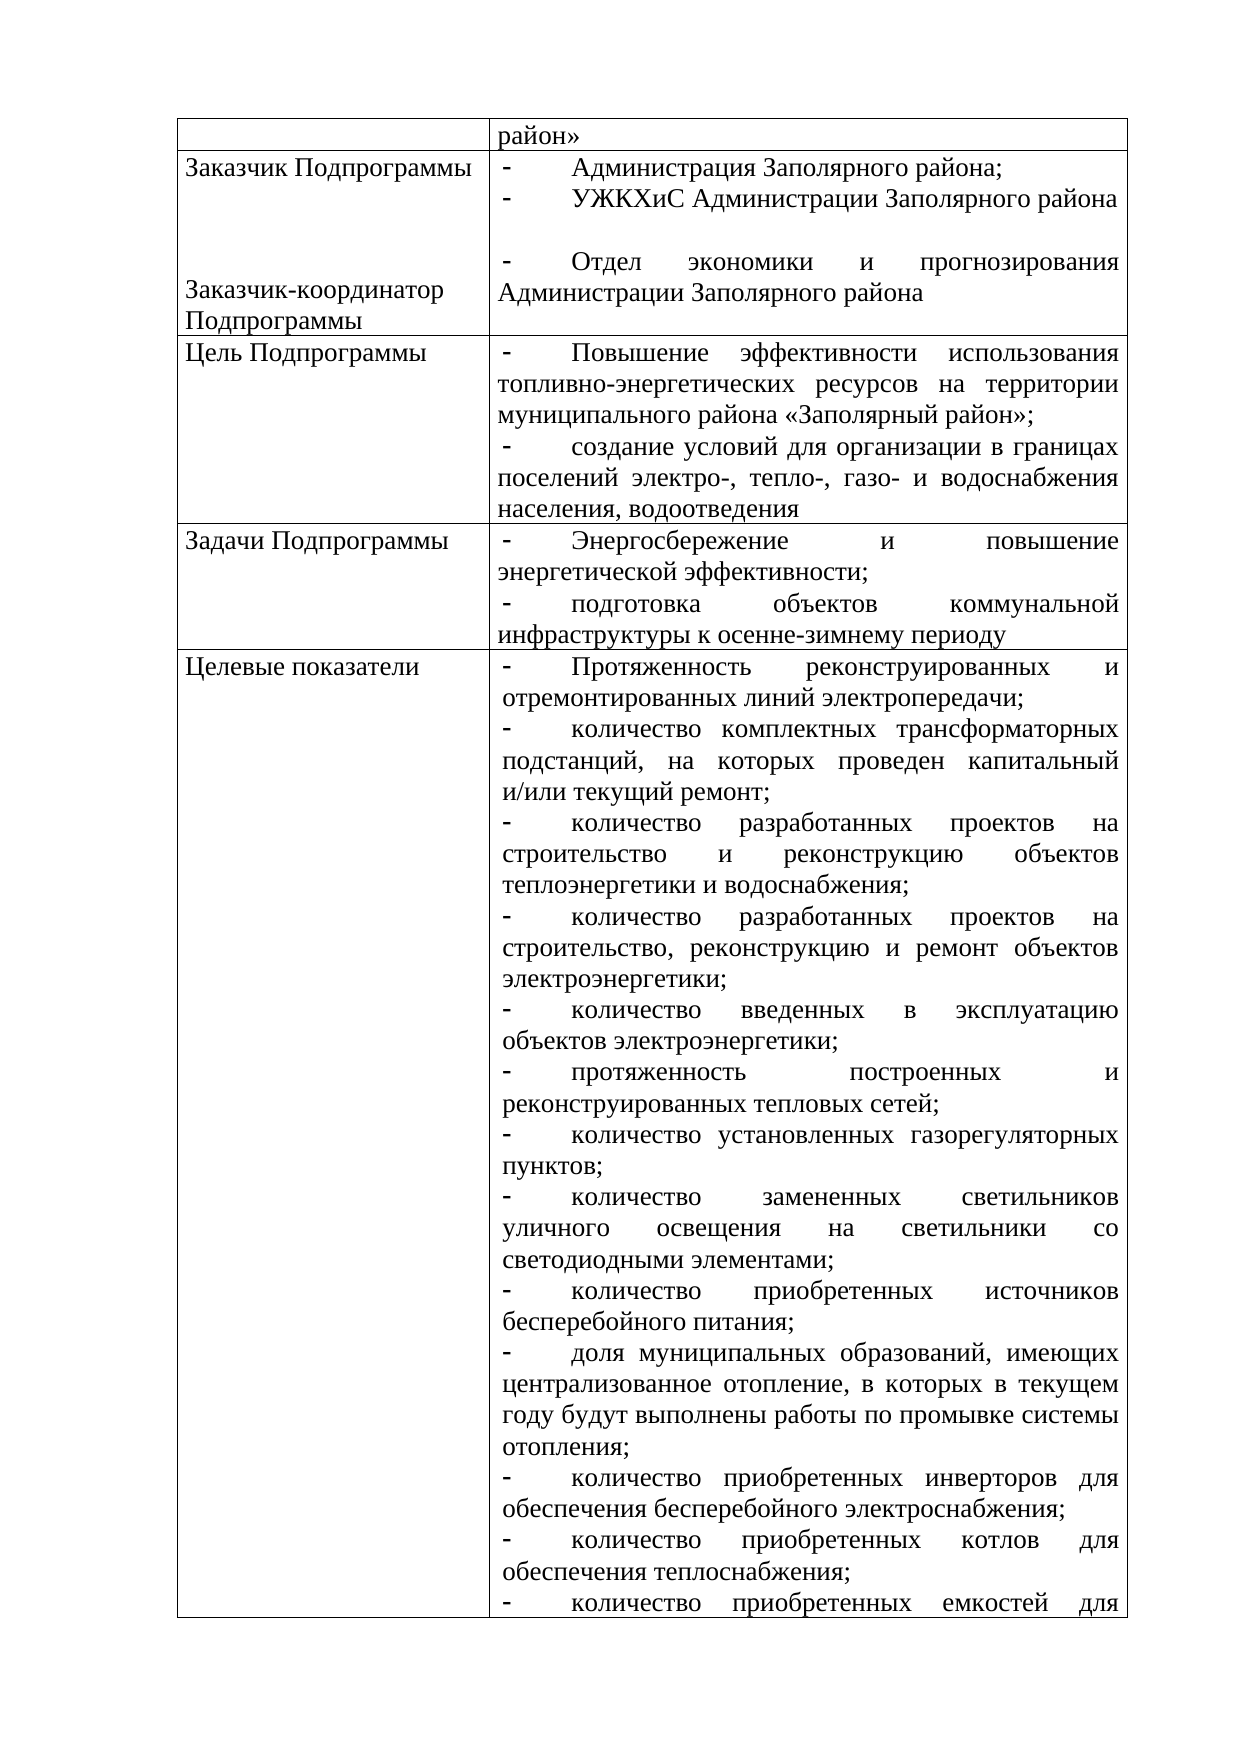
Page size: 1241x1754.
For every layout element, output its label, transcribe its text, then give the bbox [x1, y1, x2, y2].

table_cell Энергосбережение и повышение энергетической эффективности; подготовка объектов коммунальной инфраструктуры к осенне-зимнему периоду [490, 524, 1127, 649]
table_cell Цель Подпрограммы [178, 336, 489, 523]
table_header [178, 119, 489, 150]
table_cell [490, 650, 1127, 1617]
table_cell Задачи Подпрограммы [178, 524, 489, 649]
table_cell Администрация Заполярного района; УЖКХиС Администрации Заполярного района Отдел экономики и прогнозирования Администрации Заполярного района [490, 151, 1127, 335]
table_cell Заказчик Подпрограммы Заказчик-координатор Подпрограммы [178, 151, 489, 335]
table_cell Повышение эффективности использования топливно-энергетических ресурсов на территории муниципального района «Заполярный район»; создание условий для организации в границах поселений электро-, тепло-, газо- и водоснабжения населения, водоотведения [490, 336, 1127, 523]
table_cell Целевые показатели [178, 650, 489, 1617]
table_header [490, 119, 1127, 150]
